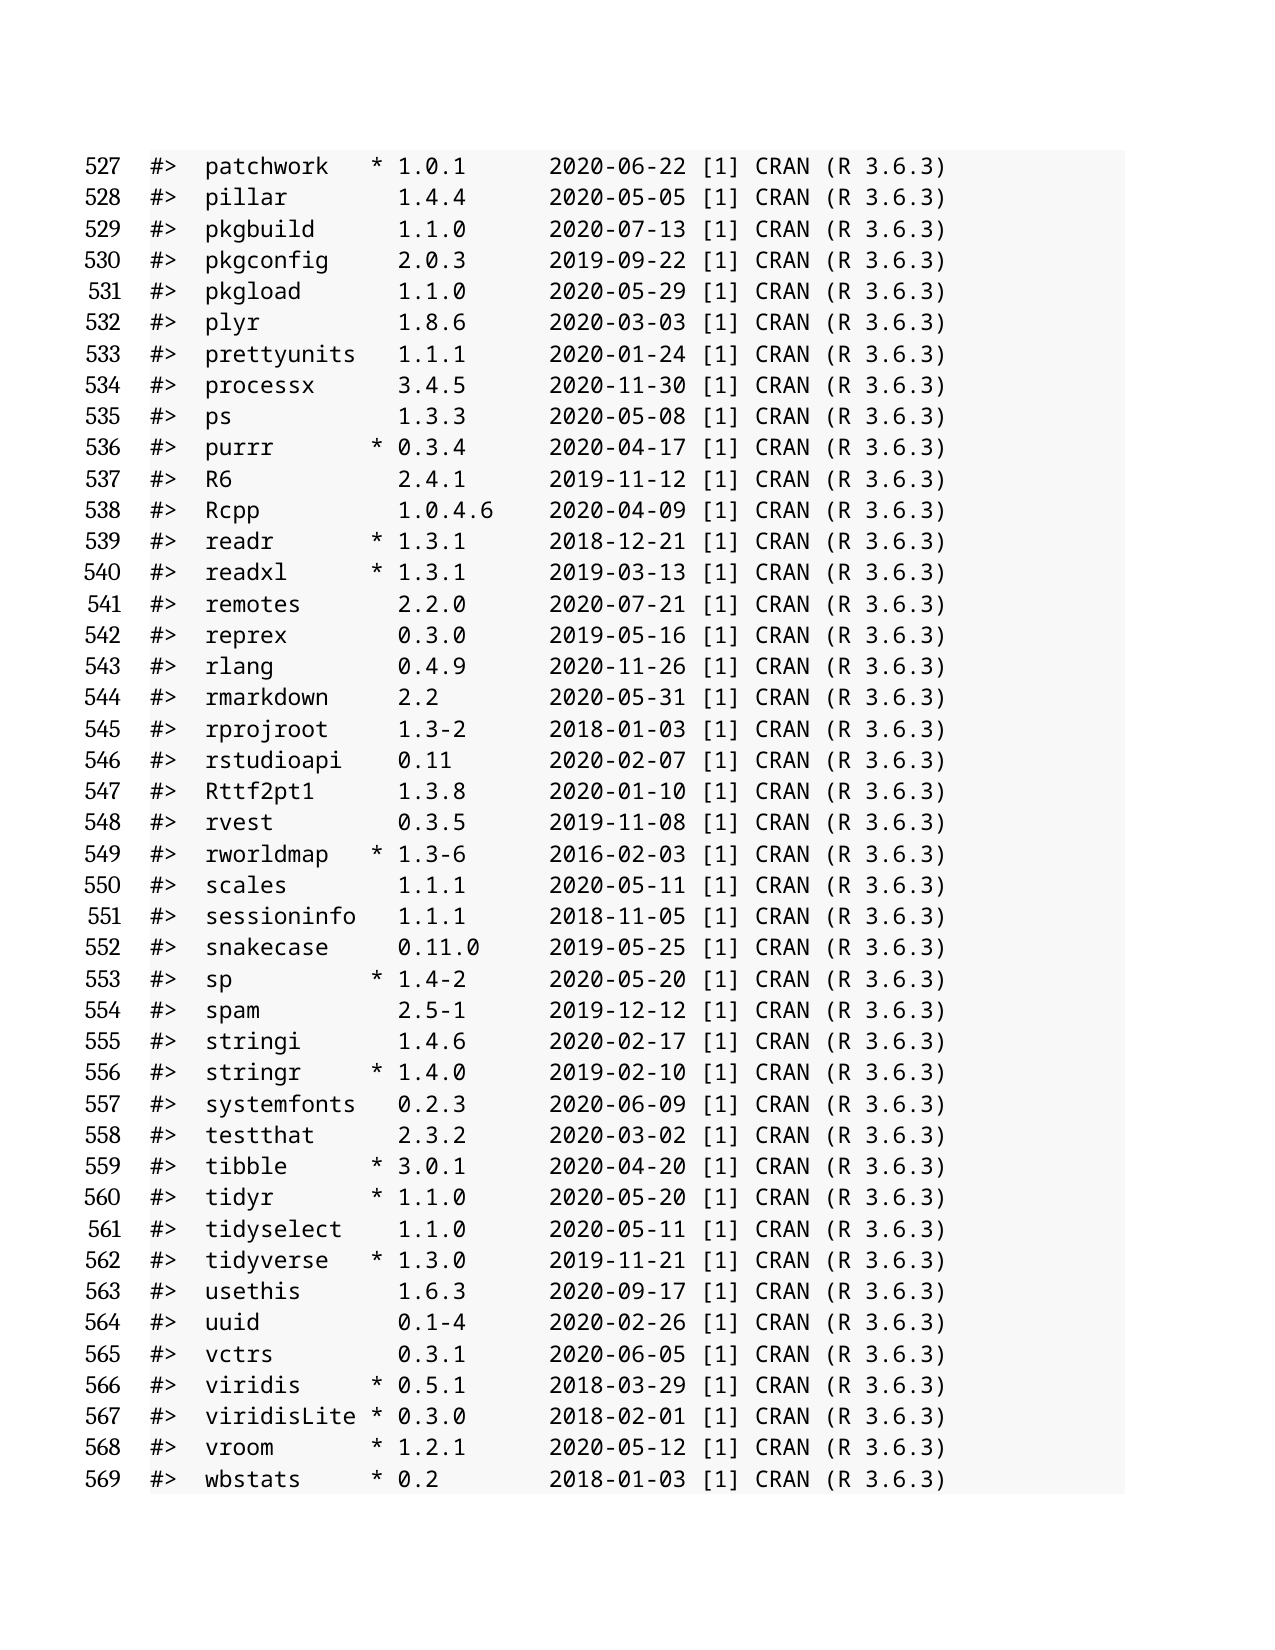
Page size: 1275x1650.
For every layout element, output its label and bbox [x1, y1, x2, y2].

text [150, 150, 1125, 1494]
